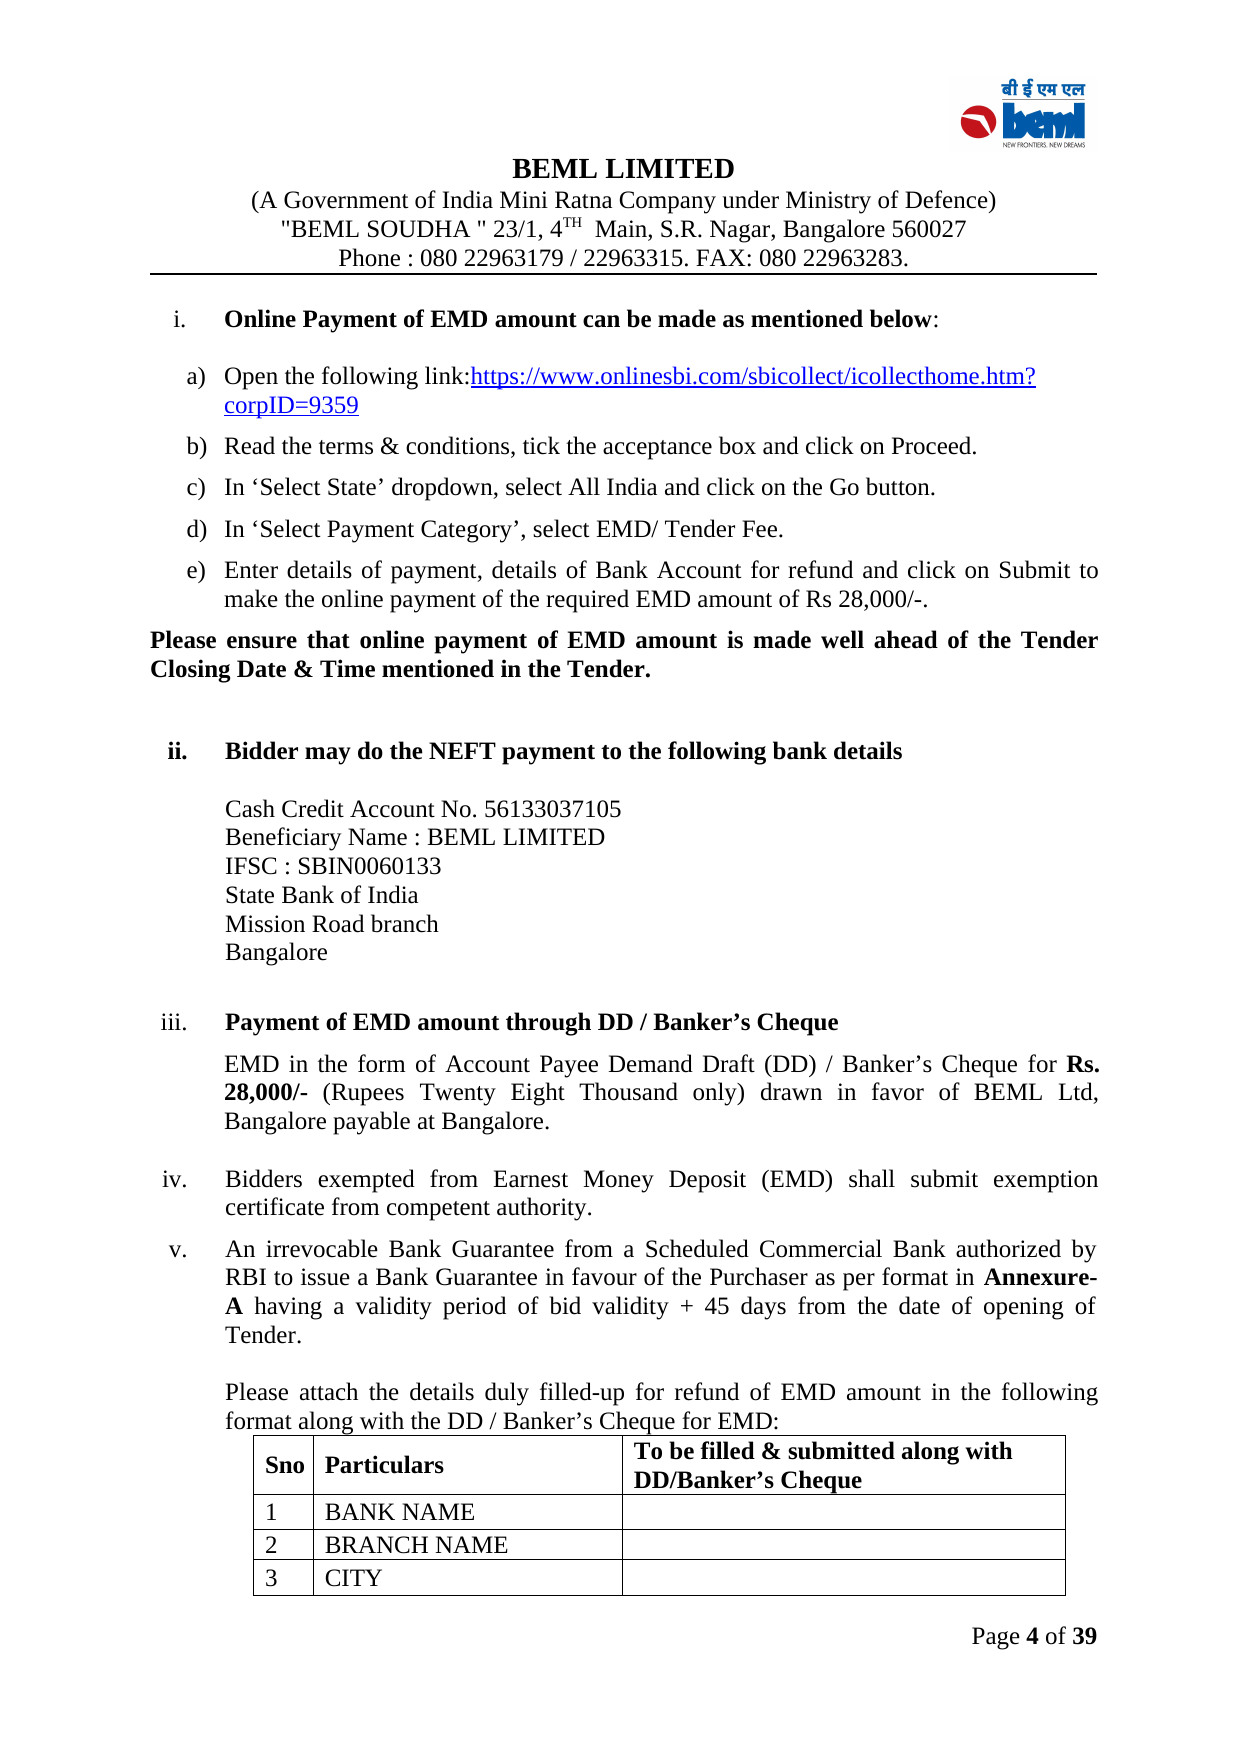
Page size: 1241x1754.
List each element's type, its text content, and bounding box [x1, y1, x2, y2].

picture [948, 75, 1098, 152]
list Open the following link:https://www.onlinesbi.com/sbicollect/icollecthome.htm?corpID=9359 [186, 361, 1100, 419]
table_cell BRANCH NAME [314, 1530, 622, 1559]
list Payment of EMD amount through DD / Banker’s Cheque [187, 1007, 1100, 1036]
text Mission Road branch [225, 909, 1097, 937]
list In ‘Select Payment Category’, select EMD/ Tender Fee. [186, 514, 1100, 542]
table_cell [623, 1560, 1065, 1595]
table_cell BANK NAME [314, 1495, 622, 1529]
list An irrevocable Bank Guarantee from a Scheduled Commercial Bank authorized by RBI to issue a Bank Guarantee in favour of the Purchaser as per format in Annexure-A having a validity period of bid validity + 45 days from the date of opening of Tender. [187, 1234, 1097, 1349]
list Read the terms & conditions, tick the acceptance box and click on Proceed. [186, 431, 1100, 460]
table_cell [623, 1495, 1065, 1529]
table_header Sno [254, 1436, 313, 1493]
table_cell [623, 1530, 1065, 1559]
table_cell CITY [314, 1560, 622, 1595]
table_cell 3 [254, 1560, 313, 1595]
list Bidders exempted from Earnest Money Deposit (EMD) shall submit exemption certificate from competent authority. [187, 1164, 1100, 1221]
text IFSC : SBIN0060133 [225, 851, 1097, 880]
text EMD in the form of Account Payee Demand Draft (DD) / Banker’s Cheque for Rs. 28,000/- (Rupees Twenty Eight Thousand only) drawn in favor of BEML Ltd, Bangalore payable at Bangalore. [224, 1049, 1100, 1135]
list Online Payment of EMD amount can be made as mentioned below: [186, 304, 1097, 332]
list In ‘Select State’ dropdown, select All India and click on the Go button. [186, 472, 1100, 501]
text Please ensure that online payment of EMD amount is made well ahead of the Tender Closing Date & Time mentioned in the Tender. [150, 625, 1100, 682]
table_cell 1 [254, 1495, 313, 1529]
table_header Particulars [314, 1436, 622, 1493]
text Cash Credit Account No. 56133037105 [225, 794, 1097, 822]
list Bidder may do the NEFT payment to the following bank details [187, 736, 1097, 765]
table_header To be filled & submitted along with DD/Banker’s Cheque [623, 1436, 1065, 1493]
table_cell 2 [254, 1530, 313, 1559]
text Please attach the details duly filled-up for refund of EMD amount in the following format along with the DD / Banker’s Cheque for EMD: [225, 1377, 1100, 1435]
list Enter details of payment, details of Bank Account for refund and click on Submit to make the online payment of the required EMD amount of Rs 28,000/-. [186, 555, 1100, 612]
text State Bank of India [225, 880, 1097, 909]
text Beneficiary Name : BEML LIMITED [225, 822, 1097, 851]
text Bangalore [225, 937, 1097, 966]
